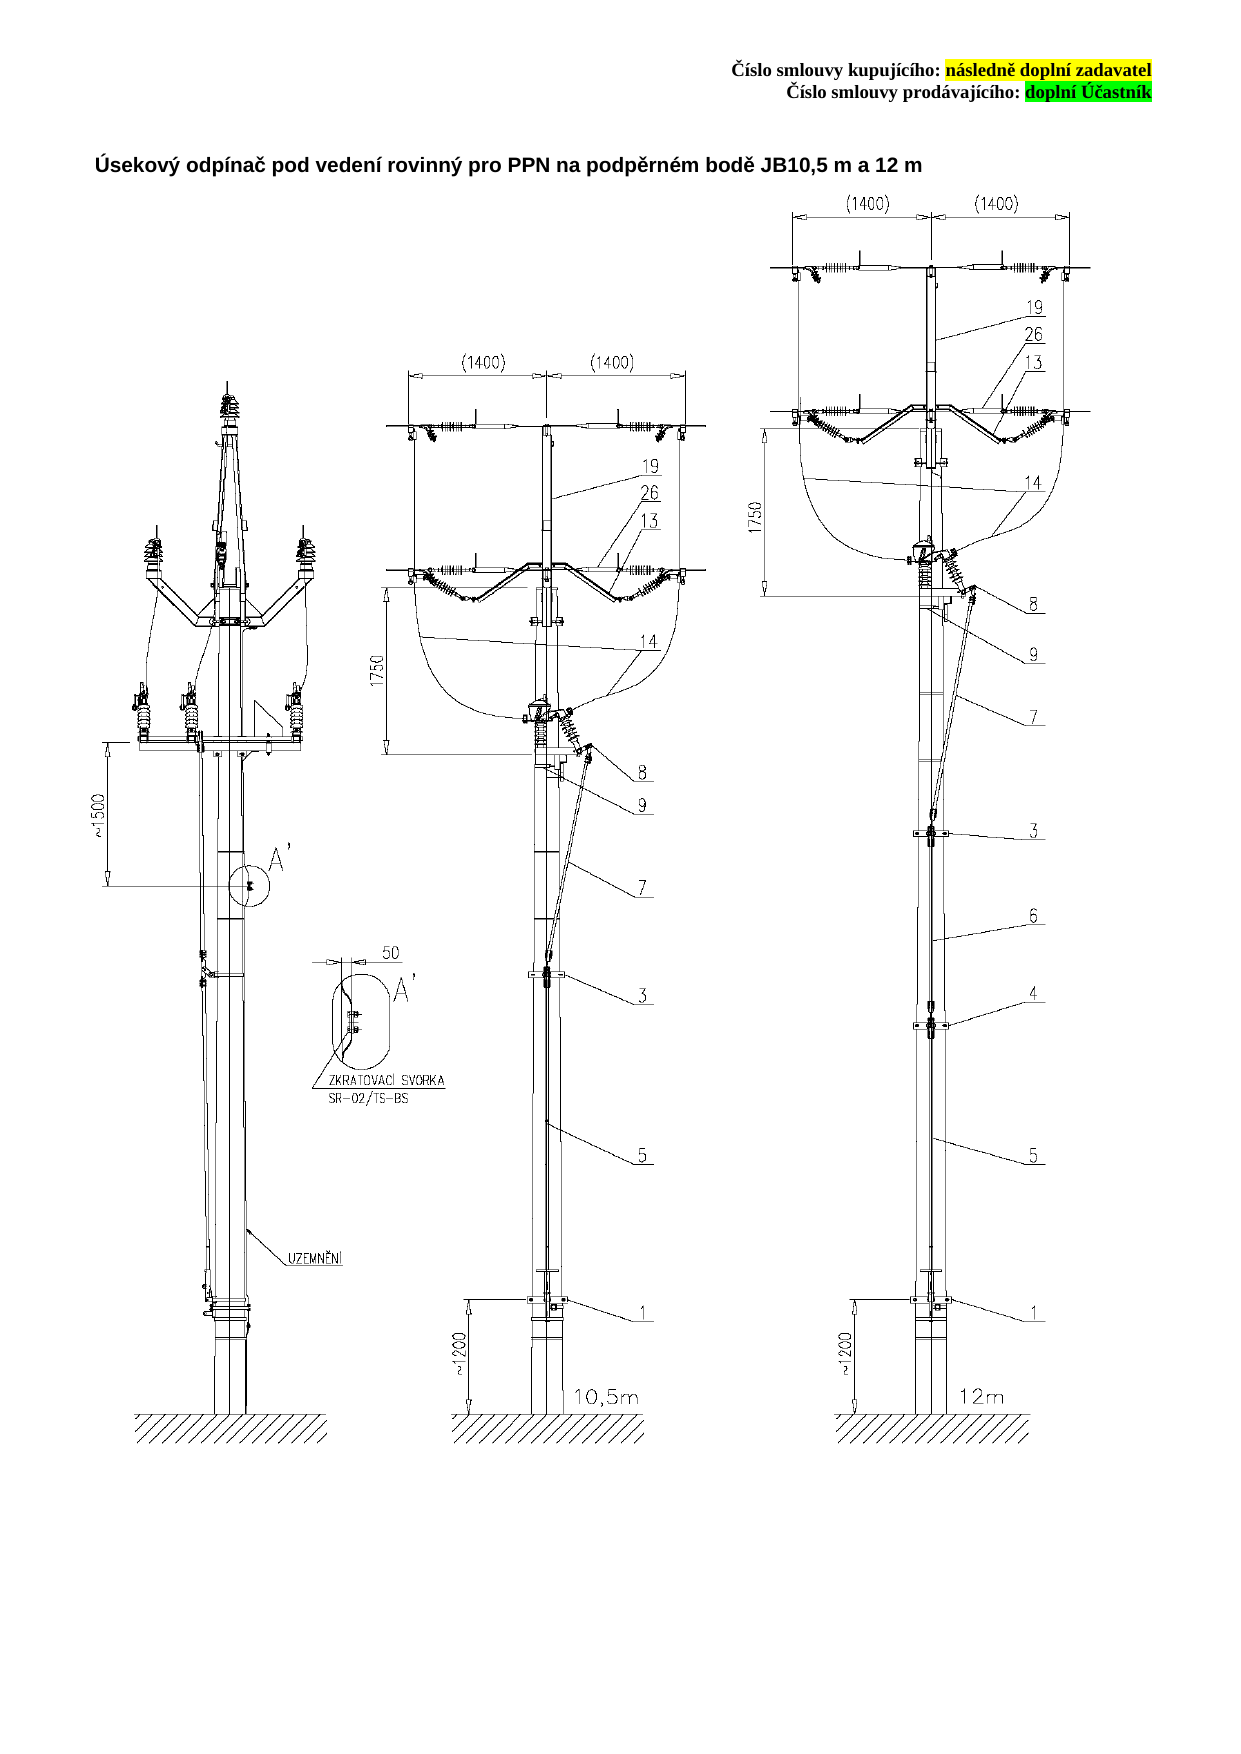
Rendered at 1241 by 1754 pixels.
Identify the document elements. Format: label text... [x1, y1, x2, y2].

picture [88, 189, 1095, 1444]
text Úsekový odpínač pod vedení rovinný pro PPN na podpěrném bodě JB10,5 m a 12 m [94, 153, 1152, 177]
